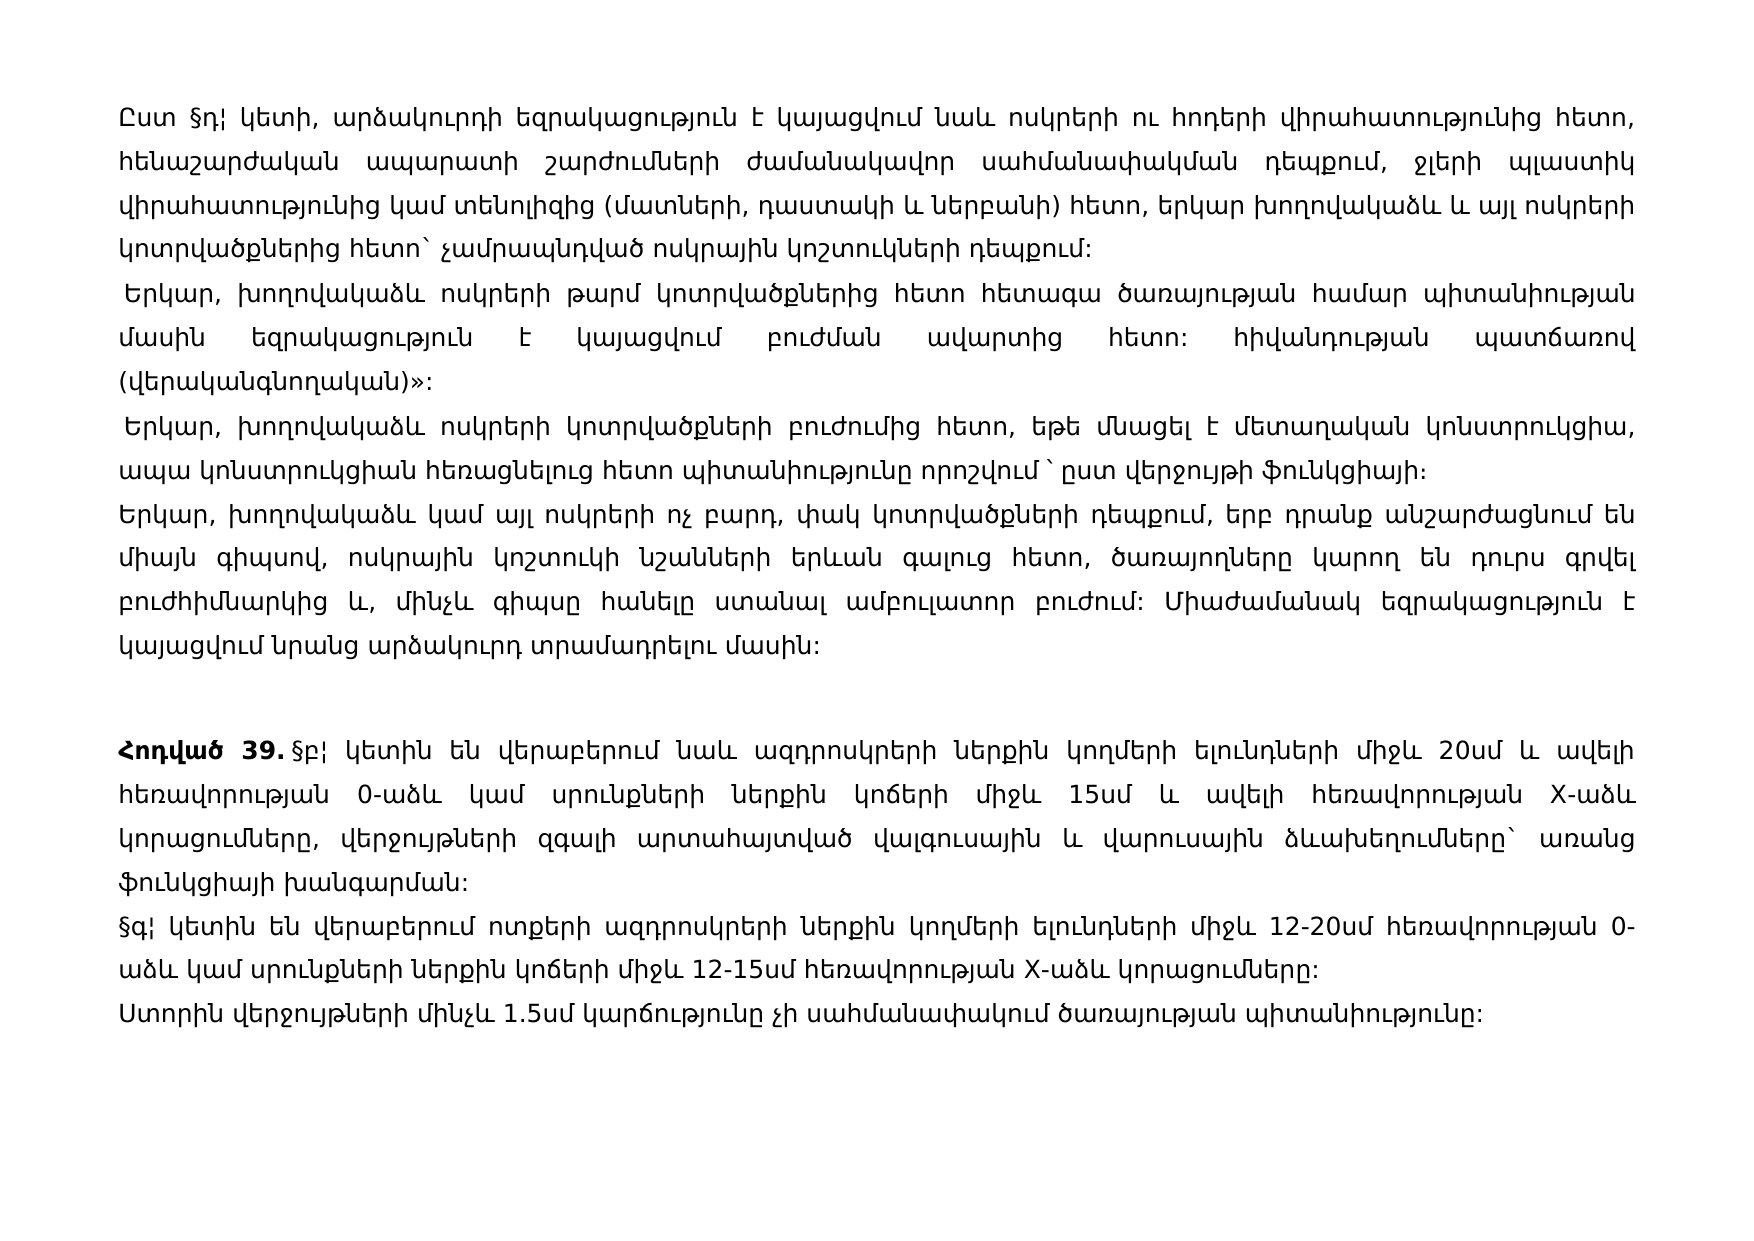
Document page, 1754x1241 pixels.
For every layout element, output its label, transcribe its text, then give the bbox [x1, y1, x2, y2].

text Ըստ §դ¦ կետի, արձակուրդի եզրակացություն է կայացվում նաև ոսկրերի ու հոդերի վիրահատությունից հետո, հենաշարժական ապարատի շարժումների ժամանակավոր սահմանափակման դեպքում, ջլերի պլաստիկ վիրահատությունից կամ տենոլիզից (մատների, դաստակի և ներբանի) հետո, երկար խողովակաձև և այլ ոսկրերի կոտրվածքներից հետո` չամրապնդված ոսկրային կոշտուկների դեպքում: [118, 103, 1636, 264]
text Հոդված 39. §բ¦ կետին են վերաբերում նաև ազդրոսկրերի ներքին կողմերի ելունդների միջև 20սմ և ավելի հեռավորության 0-աձև կամ սրունքների ներքին կոճերի միջև 15սմ և ավելի հեռավորության X-աձև կորացումները, վերջույթների զգալի արտահայտված վալգուսային և վարուսային ձևախեղումները` առանց ֆունկցիայի խանգարման: [118, 735, 1636, 897]
text Երկար, խողովակաձև ոսկրերի թարմ կոտրվածքներից հետո հետագա ծառայության համար պիտանիության մասին եզրակացություն է կայացվում բուժման ավարտից հետո: հիվանդության պատճառով (վերականգնողական)»: [118, 278, 1636, 396]
text Երկար, խողովակաձև կամ այլ ոսկրերի ոչ բարդ, փակ կոտրվածքների դեպքում, երբ դրանք անշարժացնում են միայն գիպսով, ոսկրային կոշտուկի նշանների երևան գալուց հետո, ծառայողները կարող են դուրս գրվել բուժհիմնարկից և, մինչև գիպսը հանելը ստանալ ամբուլատոր բուժում: Միաժամանակ եզրակացություն է կայացվում նրանց արձակուրդ տրամադրելու մասին: [118, 500, 1636, 660]
text §գ¦ կետին են վերաբերում ոտքերի ազդրոսկրերի ներքին կողմերի ելունդների միջև 12-20սմ հեռավորության 0-աձև կամ սրունքների ներքին կոճերի միջև 12-15սմ հեռավորության X-աձև կորացումները: [118, 912, 1636, 984]
text Ստորին վերջույթների մինչև 1.5սմ կարճությունը չի սահմանափակում ծառայության պիտանիությունը: [118, 999, 1636, 1028]
text Երկար, խողովակաձև ոսկրերի կոտրվածքների բուժումից հետո, եթե մնացել է մետաղական կոնստրուկցիա, ապա կոնստրուկցիան հեռացնելուց հետո պիտանիությունը որոշվում ՝ ըստ վերջույթի ֆունկցիայի։ [118, 411, 1636, 485]
